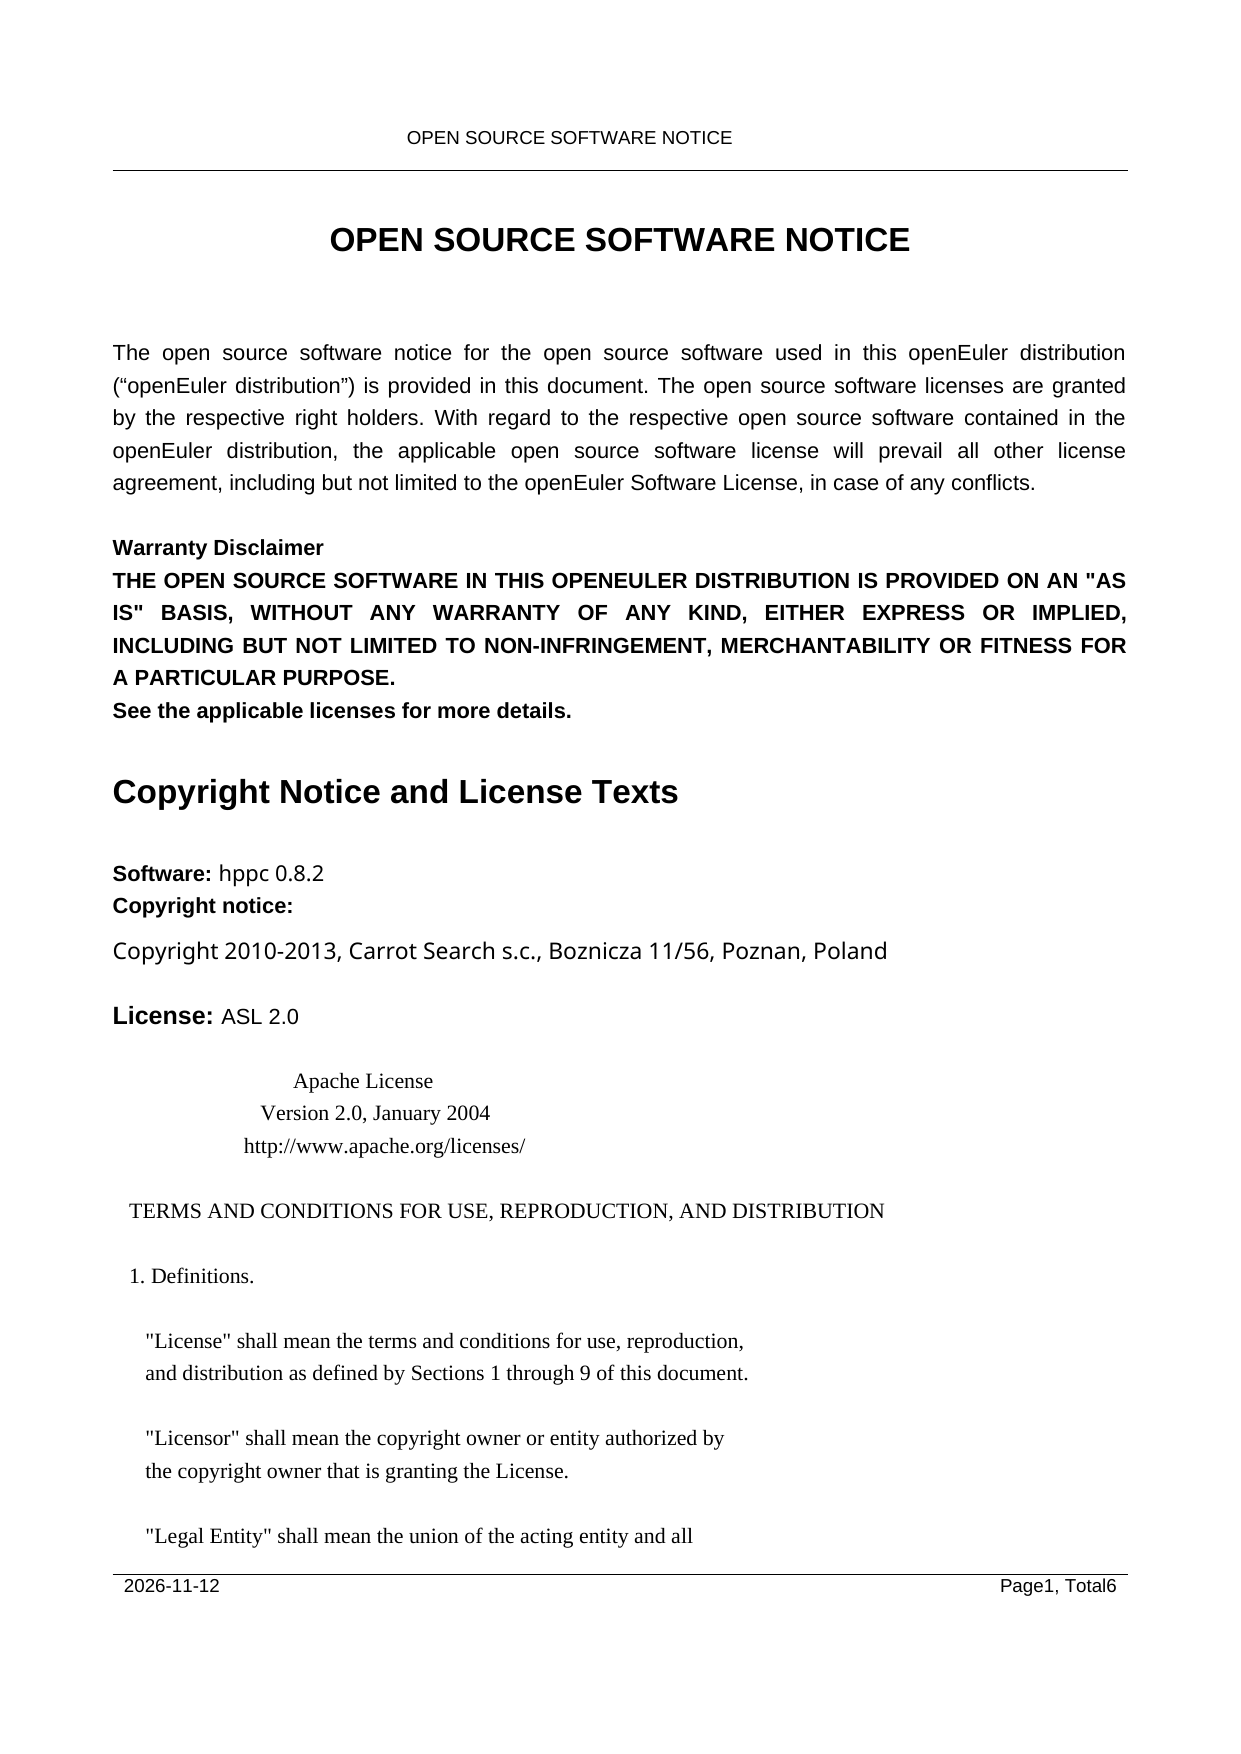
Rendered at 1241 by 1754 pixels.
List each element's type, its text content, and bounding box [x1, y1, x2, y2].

title Software: hppc 0.8.2 [112, 856, 1128, 889]
text The open source software notice for the open source software used in this openEuler distribution (“openEuler distribution”) is provided in this document. The open source software licenses are granted by the respective right holders. With regard to the respective open source software contained in the openEuler distribution, the applicable open source software license will prevail all other license agreement, including but not limited to the openEuler Software License, in case of any conflicts. [112, 336, 1128, 499]
text OPEN SOURCE SOFTWARE NOTICE [112, 206, 1128, 271]
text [112, 1031, 1128, 1551]
text Copyright Notice and License Texts [112, 759, 1128, 824]
text Warranty Disclaimer [112, 531, 1128, 564]
text Copyright 2010-2013, Carrot Search s.c., Boznicza 11/56, Poznan, Poland [112, 934, 1128, 999]
text Copyright notice: [112, 889, 1128, 921]
text THE OPEN SOURCE SOFTWARE IN THIS OPENEULER DISTRIBUTION IS PROVIDED ON AN "AS IS" BASIS, WITHOUT ANY WARRANTY OF ANY KIND, EITHER EXPRESS OR IMPLIED, INCLUDING BUT NOT LIMITED TO NON-INFRINGEMENT, MERCHANTABILITY OR FITNESS FOR A PARTICULAR PURPOSE. See the applicable licenses for more details. [112, 564, 1128, 726]
text License: ASL 2.0 [112, 999, 1128, 1031]
